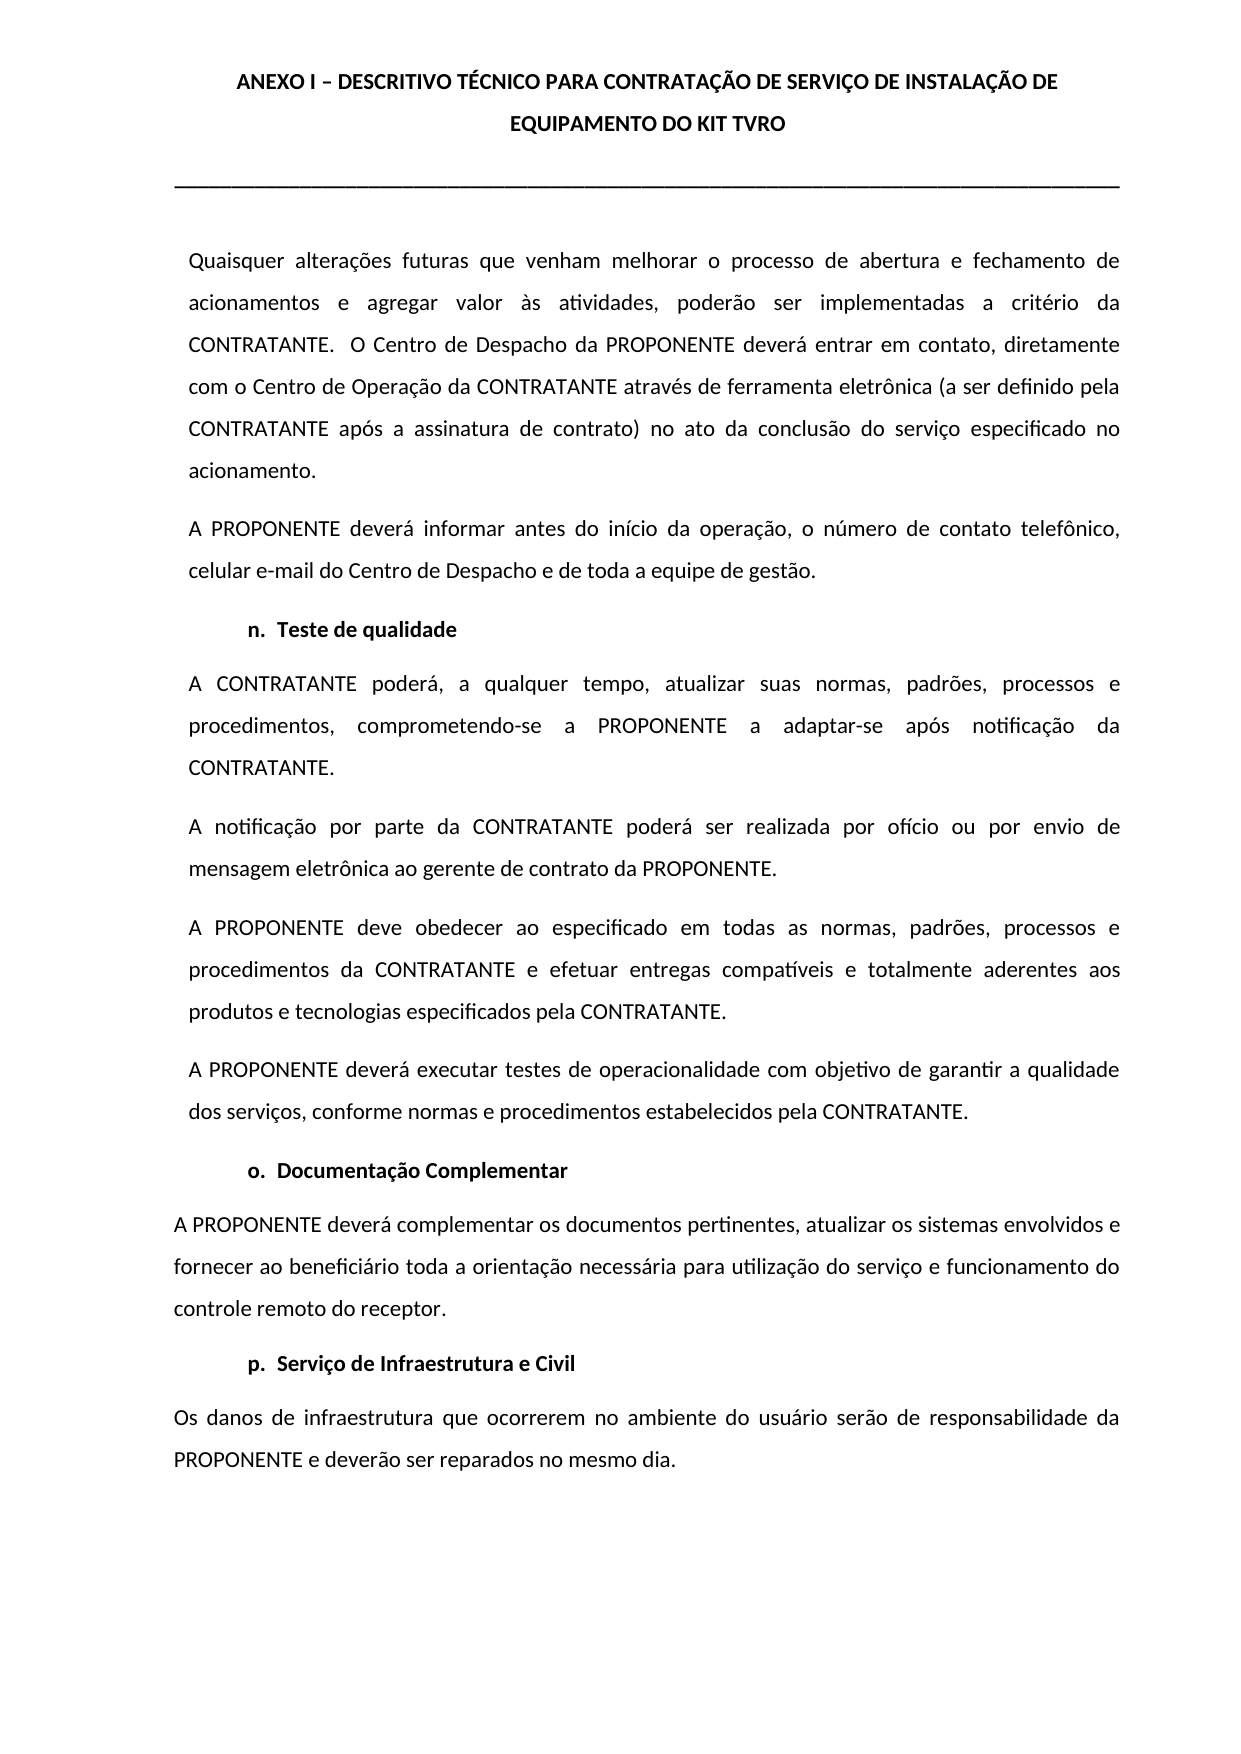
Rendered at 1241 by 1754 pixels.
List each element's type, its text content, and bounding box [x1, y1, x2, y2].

text A PROPONENTE deverá informar antes do início da operação, o número de contato telefônico, celular e-mail do Centro de Despacho e de toda a equipe de gestão. [188, 514, 1122, 584]
text A PROPONENTE deverá complementar os documentos pertinentes, atualizar os sistemas envolvidos e fornecer ao beneficiário toda a orientação necessária para utilização do serviço e funcionamento do controle remoto do receptor. [173, 1211, 1122, 1322]
text Os danos de infraestrutura que ocorrerem no ambiente do usuário serão de responsabilidade da PROPONENTE e deverão ser reparados no mesmo dia. [173, 1403, 1122, 1473]
text Quaisquer alterações futuras que venham melhorar o processo de abertura e fechamento de acionamentos e agregar valor às atividades, poderão ser implementadas a critério da CONTRATANTE. O Centro de Despacho da PROPONENTE deverá entrar em contato, diretamente com o Centro de Operação da CONTRATANTE através de ferramenta eletrônica (a ser definido pela CONTRATANTE após a assinatura de contrato) no ato da conclusão do serviço especificado no acionamento. [188, 246, 1122, 484]
text A PROPONENTE deve obedecer ao especificado em todas as normas, padrões, processos e procedimentos da CONTRATANTE e efetuar entregas compatíveis e totalmente aderentes aos produtos e tecnologias especificados pela CONTRATANTE. [188, 913, 1122, 1025]
list Serviço de Infraestrutura e Civil [247, 1349, 1086, 1377]
text A notificação por parte da CONTRATANTE poderá ser realizada por ofício ou por envio de mensagem eletrônica ao gerente de contrato da PROPONENTE. [188, 812, 1122, 882]
list Documentação Complementar [247, 1156, 1086, 1184]
list Teste de qualidade [247, 615, 1086, 643]
text A CONTRATANTE poderá, a qualquer tempo, atualizar suas normas, padrões, processos e procedimentos, comprometendo-se a PROPONENTE a adaptar-se após notificação da CONTRATANTE. [188, 669, 1122, 782]
text A PROPONENTE deverá executar testes de operacionalidade com objetivo de garantir a qualidade dos serviços, conforme normas e procedimentos estabelecidos pela CONTRATANTE. [188, 1055, 1122, 1125]
